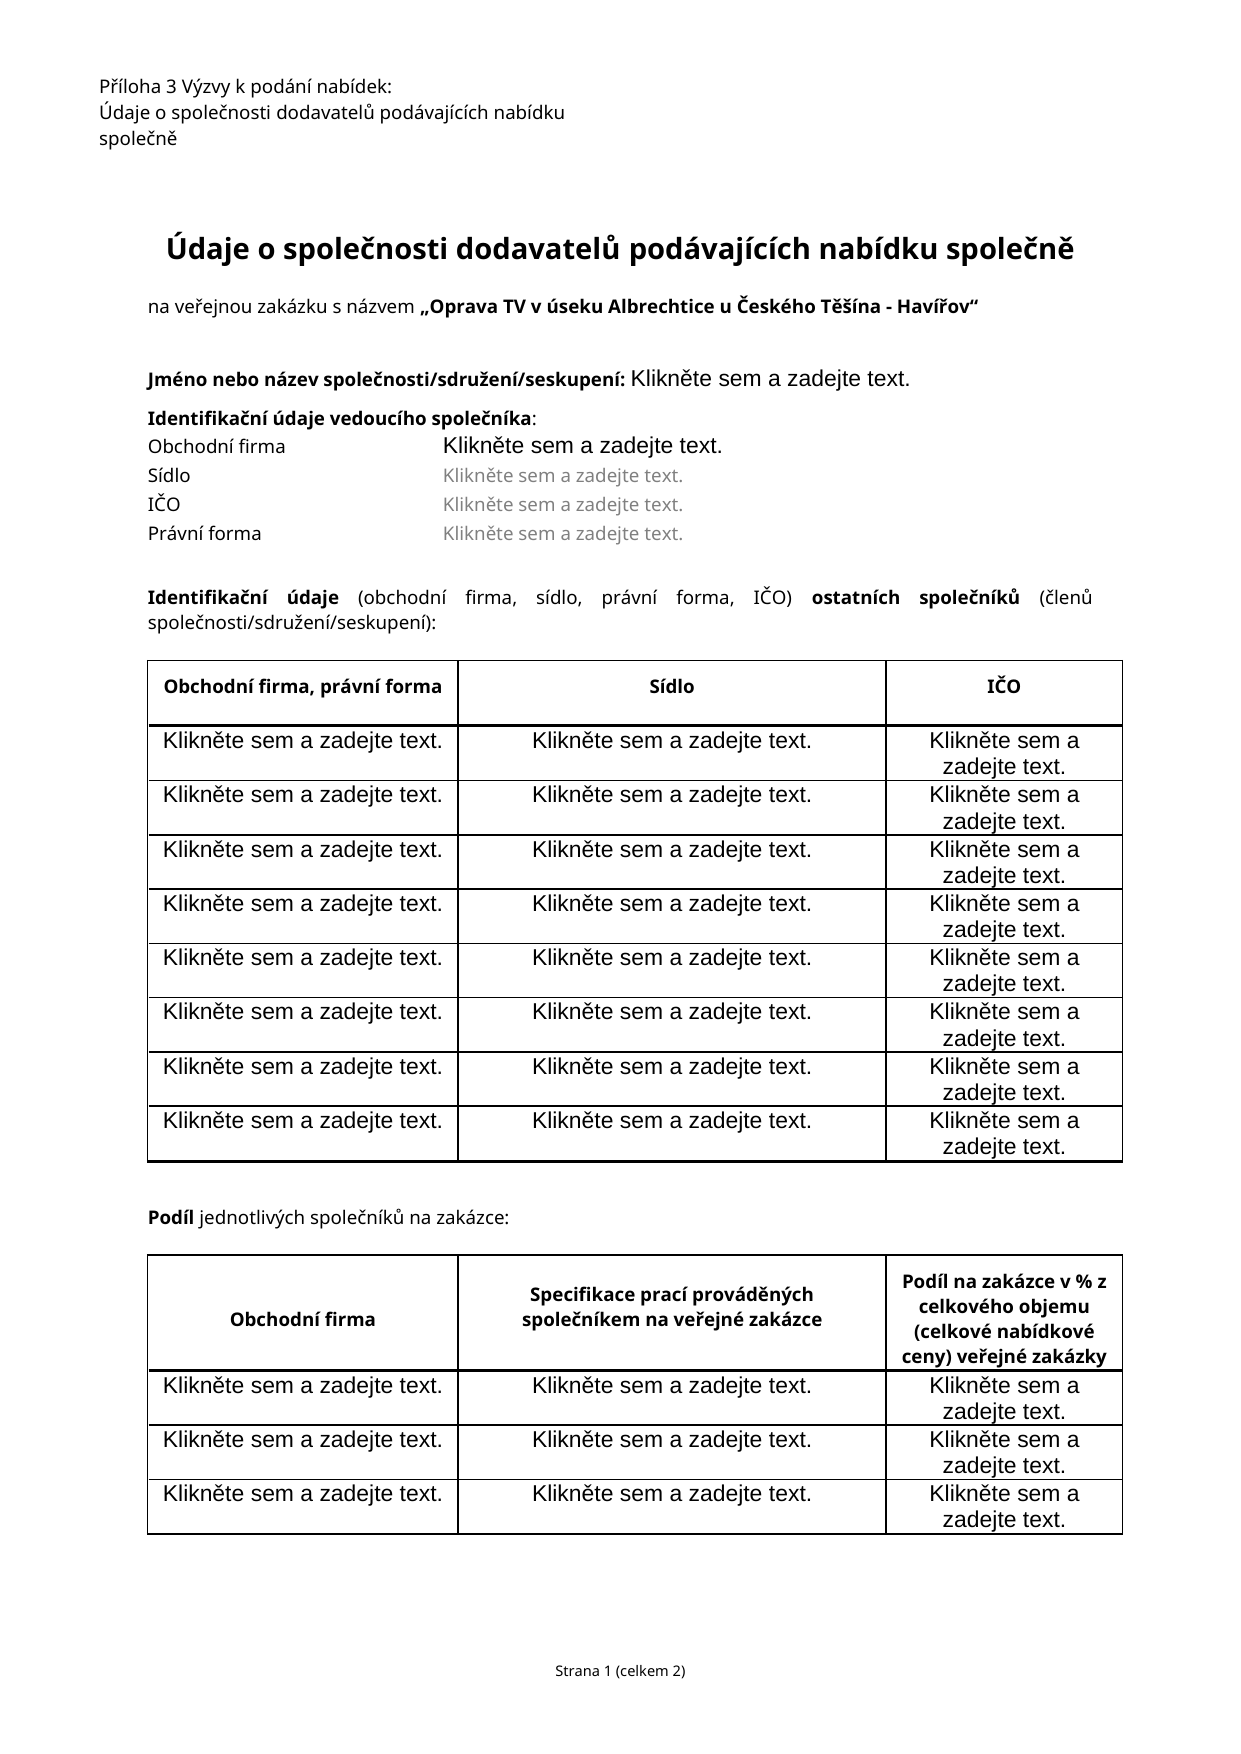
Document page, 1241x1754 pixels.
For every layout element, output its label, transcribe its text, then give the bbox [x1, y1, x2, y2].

text Obchodní firma [148, 430, 1093, 459]
text Identifikační údaje vedoucího společníka: [148, 405, 1093, 430]
table_header Specifikace prací prováděných společníkem na veřejné zakázce [459, 1256, 885, 1368]
table_header IČO [887, 661, 1122, 724]
table_header Obchodní firma, právní forma [148, 661, 457, 724]
text IČO [148, 488, 1093, 517]
text Identifikační údaje (obchodní firma, sídlo, právní forma, IČO) ostatních společníků (členů společnosti/sdružení/seskupení): [148, 584, 1093, 634]
table_header Sídlo [459, 661, 885, 724]
table_header Podíl na zakázce v % z celkového objemu (celkové nabídkové ceny) veřejné zakázky [887, 1256, 1122, 1368]
text Jméno nebo název společnosti/sdružení/seskupení: [148, 362, 1093, 393]
title Údaje o společnosti dodavatelů podávajících nabídku společně [148, 228, 1093, 268]
table_header Obchodní firma [148, 1256, 457, 1368]
text Právní forma [148, 517, 1093, 546]
text Sídlo [148, 459, 1093, 488]
text na veřejnou zakázku s názvem „Oprava TV v úseku Albrechtice u Českého Těšína - Havířov“ [148, 293, 1093, 318]
text Podíl jednotlivých společníků na zakázce: [148, 1204, 1093, 1254]
